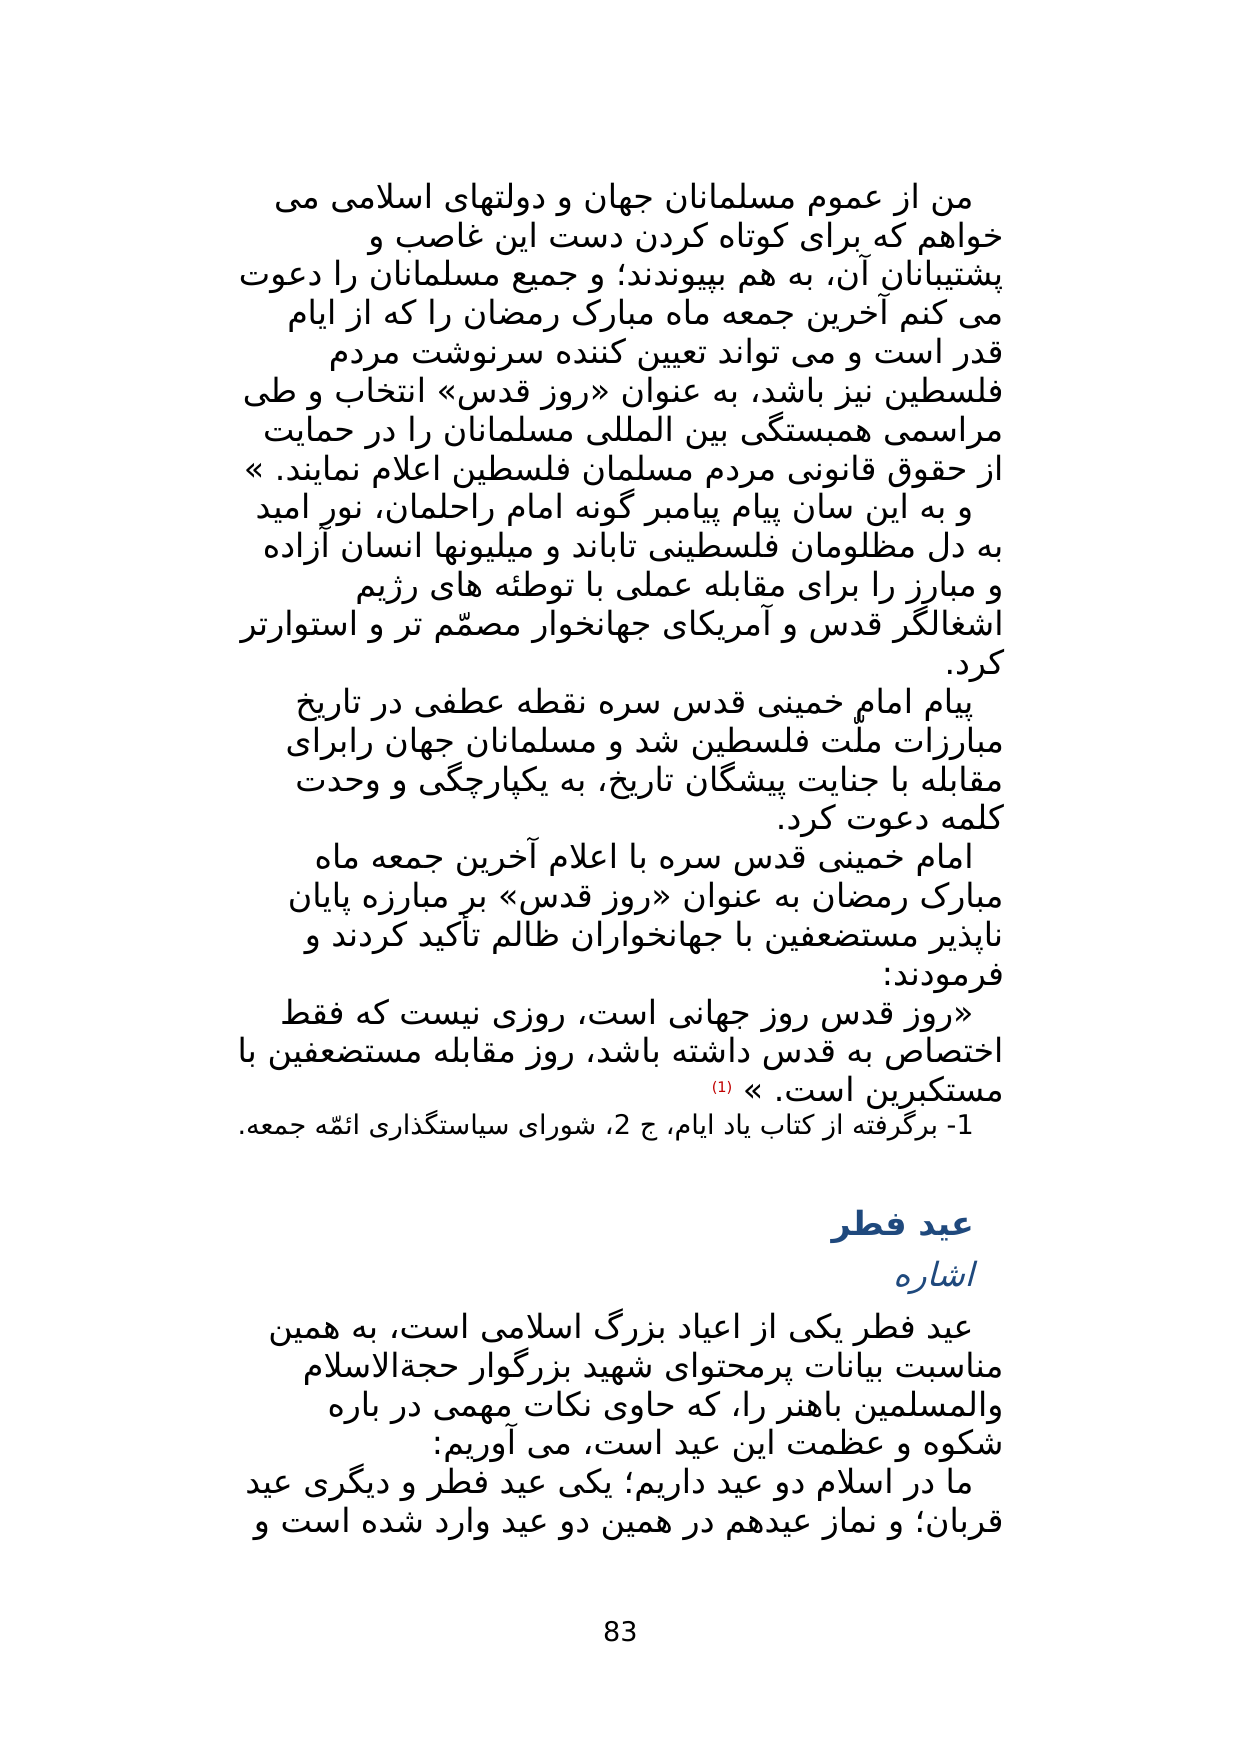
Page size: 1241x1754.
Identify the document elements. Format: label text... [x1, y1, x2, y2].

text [236, 1463, 1004, 1540]
text 1- برگرفته از کتاب یاد ایام، ج 2، شورای سیاستگذاری ائمّه جمعه. [236, 1110, 1004, 1141]
text عید فطر یکی از اعیاد بزرگ اسلامی است، به همین مناسبت بیانات پرمحتوای شهید بزرگوار حجةالاسلام والمسلمین باهنر را، که حاوی نکات مهمی در باره شکوه و عظمت این عید است، می آوریم: [236, 1307, 1004, 1463]
subtitle عید فطر [236, 1204, 1004, 1243]
text و به این سان پیام پیامبر گونه امام راحلمان، نور امید به دل مظلومان فلسطینی تاباند و میلیونها انسان آزاده و مبارز را برای مقابله عملی با توطئه های رژیم اشغالگر قدس و آمریکای جهانخوار مصمّم تر و استوارتر کرد. [236, 488, 1004, 682]
text من از عموم مسلمانان جهان و دولتهای اسلامی می خواهم که برای کوتاه کردن دست این غاصب و پشتیبانان آن، به هم بپیوندند؛ و جمیع مسلمانان را دعوت می کنم آخرین جمعه ماه مبارک رمضان را که از ایام قدر است و می تواند تعیین کننده سرنوشت مردم فلسطین نیز باشد، به عنوان «روز قدس» انتخاب و طی مراسمی همبستگی بین المللی مسلمانان را در حمایت از حقوق قانونی مردم مسلمان فلسطین اعلام نمایند. » [236, 177, 1004, 488]
subtitle اشاره [236, 1256, 1004, 1295]
text امام خمینی قدس سره با اعلام آخرین جمعه ماه مبارک رمضان به عنوان «روز قدس» بر مبارزه پایان ناپذیر مستضعفین با جهانخواران ظالم تأکید کردند و فرمودند: [236, 838, 1004, 993]
text «روز قدس روز جهانی است، روزی نیست که فقط اختصاص به قدس داشته باشد، روز مقابله مستضعفین با مستکبرین است. » (1) [236, 993, 1004, 1110]
text پیام امام خمینی قدس سره نقطه عطفی در تاریخ مبارزات ملّت فلسطین شد و مسلمانان جهان رابرای مقابله با جنایت پیشگان تاریخ، به یکپارچگی و وحدت کلمه دعوت کرد. [236, 682, 1004, 838]
